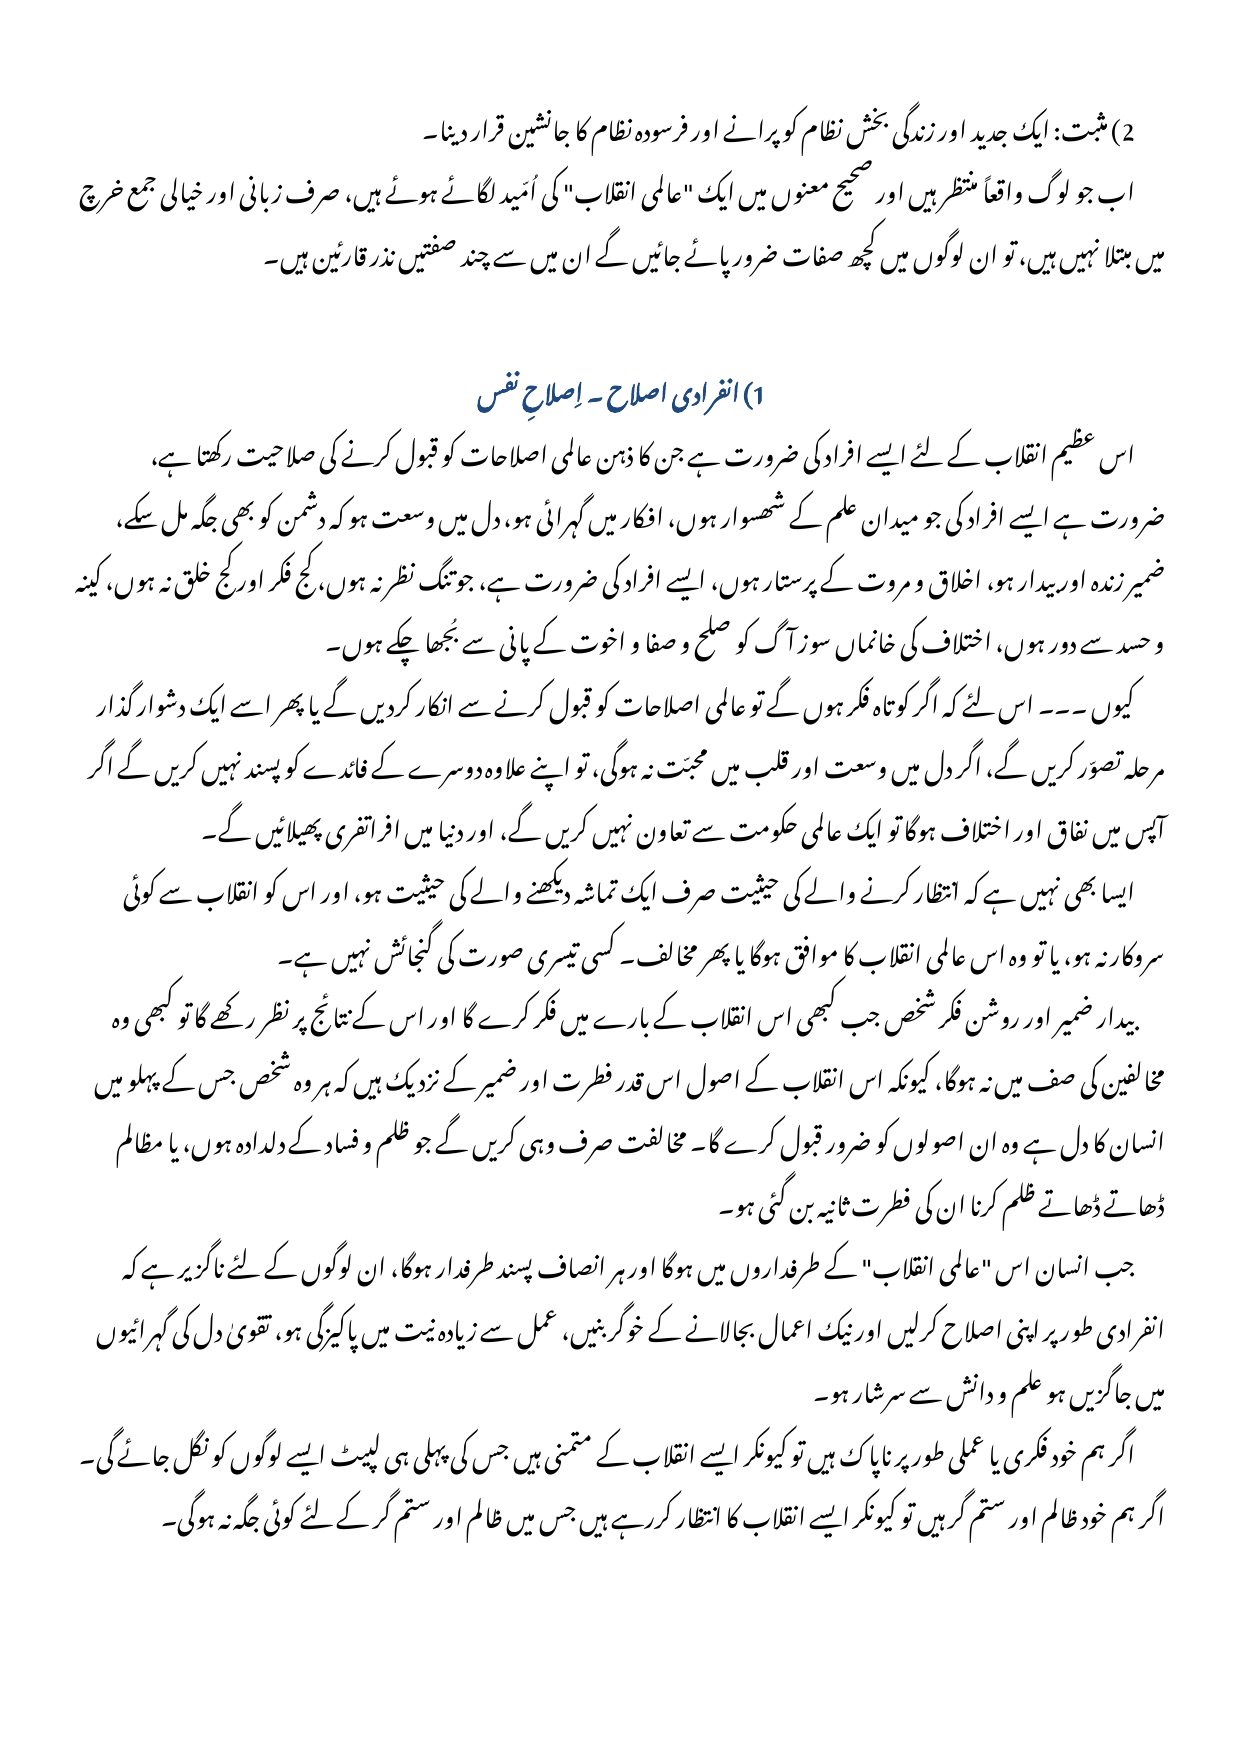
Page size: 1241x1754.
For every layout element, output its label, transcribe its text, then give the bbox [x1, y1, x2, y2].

text اب جو لوگ واقعاً منتظر ہیں اور صحیح معنوں میں ایک "عالمی انقلاب" کی اُمّید لگائے ہوئے ہیں، صرف زبانی اور خیالی جمع خرچ میں مبتلا نہیں ہیں، تو ان لوگوں میں کچھ صفات ضرور پائے جائیں گے ان میں سے چند صفتیں نذر قارئین ہیں۔ [75, 156, 1165, 281]
subtitle 1) انفرادی اصلاح ۔ اِصلاحِ نفس [75, 356, 1165, 419]
text اگر ہم خود فکری یا عملی طور پر ناپاک ہیں تو کیونکر ایسے انقلاب کے متمنی ہیں جس کی پہلی ہی لپیٹ ایسے لوگوں کو نگل جائے گی۔ اگر ہم خود ظالم اور ستم گر ہیں تو کیونکر ایسے انقلاب کا انتظار کررہے ہیں جس میں ظالم اور ستم گر کے لئے کوئی جگہ نہ ہوگی۔ [75, 1419, 1165, 1544]
text جب انسان اس "عالمی انقلاب" کے طرفداروں میں ہوگا اور ہر انصاف پسند طرفدار ہوگا، ان لوگوں کے لئے ناگزیر ہے کہ انفرادی طور پر اپنی اصلاح کرلیں اور نیک اعمال بجالانے کے خوگر بنیں، عمل سے زیادہ نیت میں پاکیزگی ہو، تقویٰ دل کی گہرائیوں میں جاگزیں ہو علم و دانش سے سرشار ہو۔ [75, 1231, 1165, 1419]
text ایسا بھی نہیں ہے کہ انتظار کرنے والے کی حیثیت صرف ایک تماشہ دیکھنے والے کی حیثیت ہو، اور اس کو انقلاب سے کوئی سروکار نہ ہو، یا تو وہ اس عالمی انقلاب کا موافق ہوگا یا پھر مخالف۔ کسی تیسری صورت کی گنجائش نہیں ہے۔ [75, 856, 1165, 981]
text بیدار ضمیر اور روشن فکر شخص جب کبھی اس انقلاب کے بارے میں فکر کرے گا اور اس کے نتائج پر نظر رکھے گا تو کبھی وہ مخالفین کی صف میں نہ ہوگا، کیونکہ اس انقلاب کے اصول اس قدر فطرت اور ضمیر کے نزدیک ہیں کہ ہر وہ شخص جس کے پہلو میں انسان کا دل ہے وہ ان اصولوں کو ضرور قبول کرے گا۔ مخالفت صرف وہی کریں گے جو ظلم و فساد کے دلدادہ ہوں، یا مظالم ڈھاتے ڈھاتے ظلم کرنا ان کی فطرت ثانیہ بن گئی ہو۔ [75, 981, 1165, 1231]
text 2) مثبت: ایک جدید اور زندگی بخش نظام کو پرانے اور فرسودہ نظام کا جانشین قرار دینا۔ [75, 94, 1165, 156]
text اس عظیم انقلاب کے لئے ایسے افراد کی ضرورت ہے جن کا ذہن عالمی اصلاحات کو قبول کرنے کی صلاحیت رکھتا ہے، ضرورت ہے ایسے افراد کی جو میدان علم کے شھسوار ہوں، افکار میں گہرائی ہو، دل میں وسعت ہو کہ دشمن کو بھی جگہ مل سکے، ضمیر زندہ اور بیدار ہو، اخلاق و مروت کے پرستار ہوں، ایسے افراد کی ضرورت ہے، جو تنگ نظر نہ ہوں، کج فکر اور کج خلق نہ ہوں، کینہ و حسد سے دور ہوں، اختلاف کی خانماں سوز آگ کو صلح و صفا و اخوت کے پانی سے بُجھا چکے ہوں۔ [75, 419, 1165, 669]
text کیوں ۔۔۔ اس لئے کہ اگر کوتاہ فکر ہوں گے تو عالمی اصلاحات کو قبول کرنے سے انکار کردیں گے یا پھر اسے ایک دشوار گذار مرحلہ تصوّر کریں گے، اگر دل میں وسعت اور قلب میں محبّت نہ ہوگی، تو اپنے علاوہ دوسرے کے فائدے کو پسند نہیں کریں گے اگر آپس میں نفاق اور اختلاف ہوگا تو ایک عالمی حکومت سے تعاون نہیں کریں گے، اور دنیا میں افراتفری پھیلائیں گے۔ [75, 669, 1165, 856]
